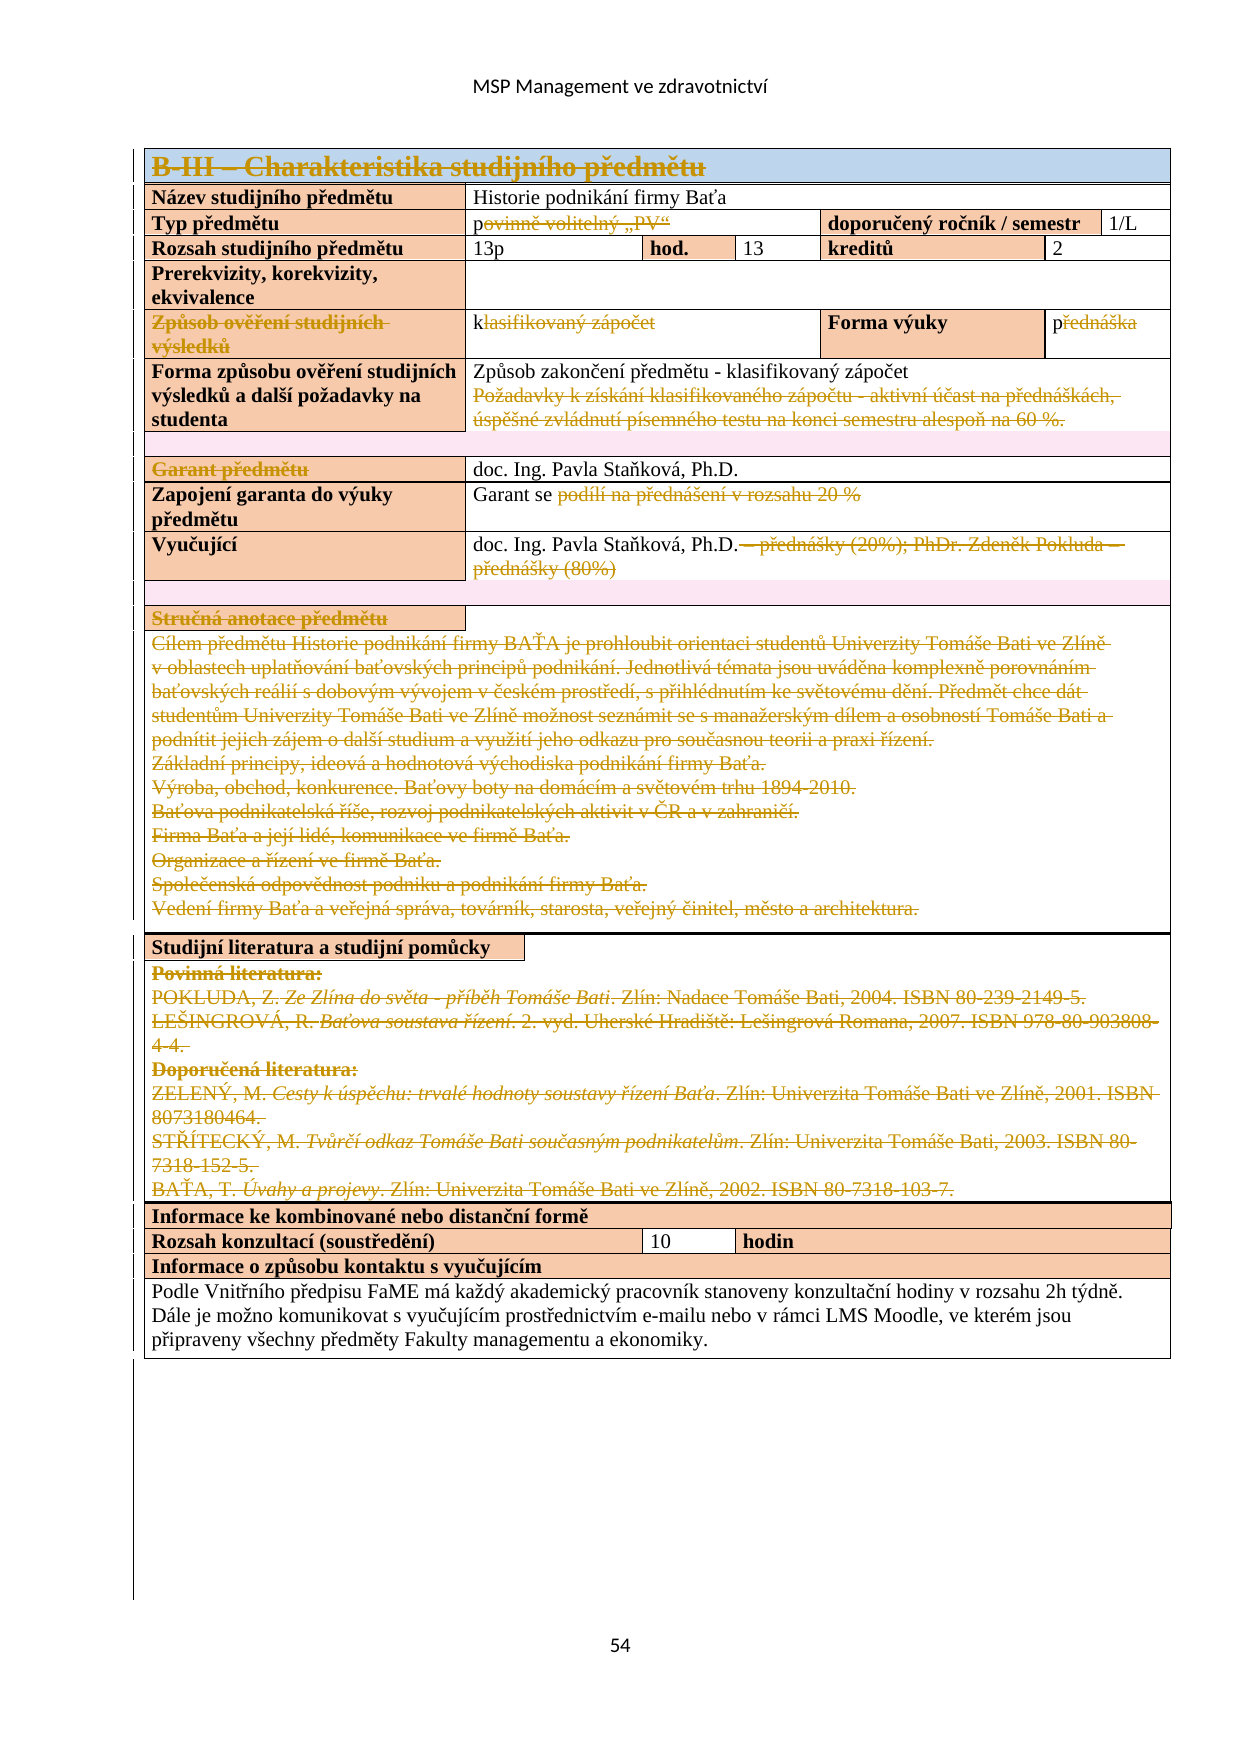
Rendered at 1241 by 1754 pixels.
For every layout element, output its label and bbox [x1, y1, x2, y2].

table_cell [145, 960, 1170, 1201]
table_cell [821, 310, 1044, 358]
table_header [145, 149, 1170, 182]
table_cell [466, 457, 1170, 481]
table_cell [466, 261, 1170, 309]
table_cell [145, 236, 465, 259]
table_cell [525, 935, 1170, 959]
table_cell [145, 310, 465, 358]
table_cell [1046, 310, 1170, 358]
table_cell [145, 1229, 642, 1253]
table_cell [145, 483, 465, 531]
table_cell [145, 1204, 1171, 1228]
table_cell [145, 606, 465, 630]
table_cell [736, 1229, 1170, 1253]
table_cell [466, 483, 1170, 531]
table_cell [736, 236, 820, 259]
table_cell [1102, 210, 1170, 234]
table_cell [821, 210, 1101, 234]
table_cell [643, 236, 735, 259]
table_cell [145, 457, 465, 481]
table_cell [466, 210, 820, 234]
table_cell [466, 310, 820, 358]
table_cell [145, 185, 465, 209]
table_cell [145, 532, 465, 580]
table_cell [145, 210, 465, 234]
table_cell [466, 236, 642, 259]
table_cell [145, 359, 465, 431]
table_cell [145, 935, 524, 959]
table_cell [1046, 236, 1170, 259]
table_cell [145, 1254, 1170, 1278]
table_cell [145, 261, 465, 309]
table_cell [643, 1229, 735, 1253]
table_cell [821, 236, 1044, 259]
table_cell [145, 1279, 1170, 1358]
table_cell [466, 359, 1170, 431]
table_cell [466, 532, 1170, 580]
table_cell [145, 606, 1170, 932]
table_cell [466, 185, 1170, 209]
